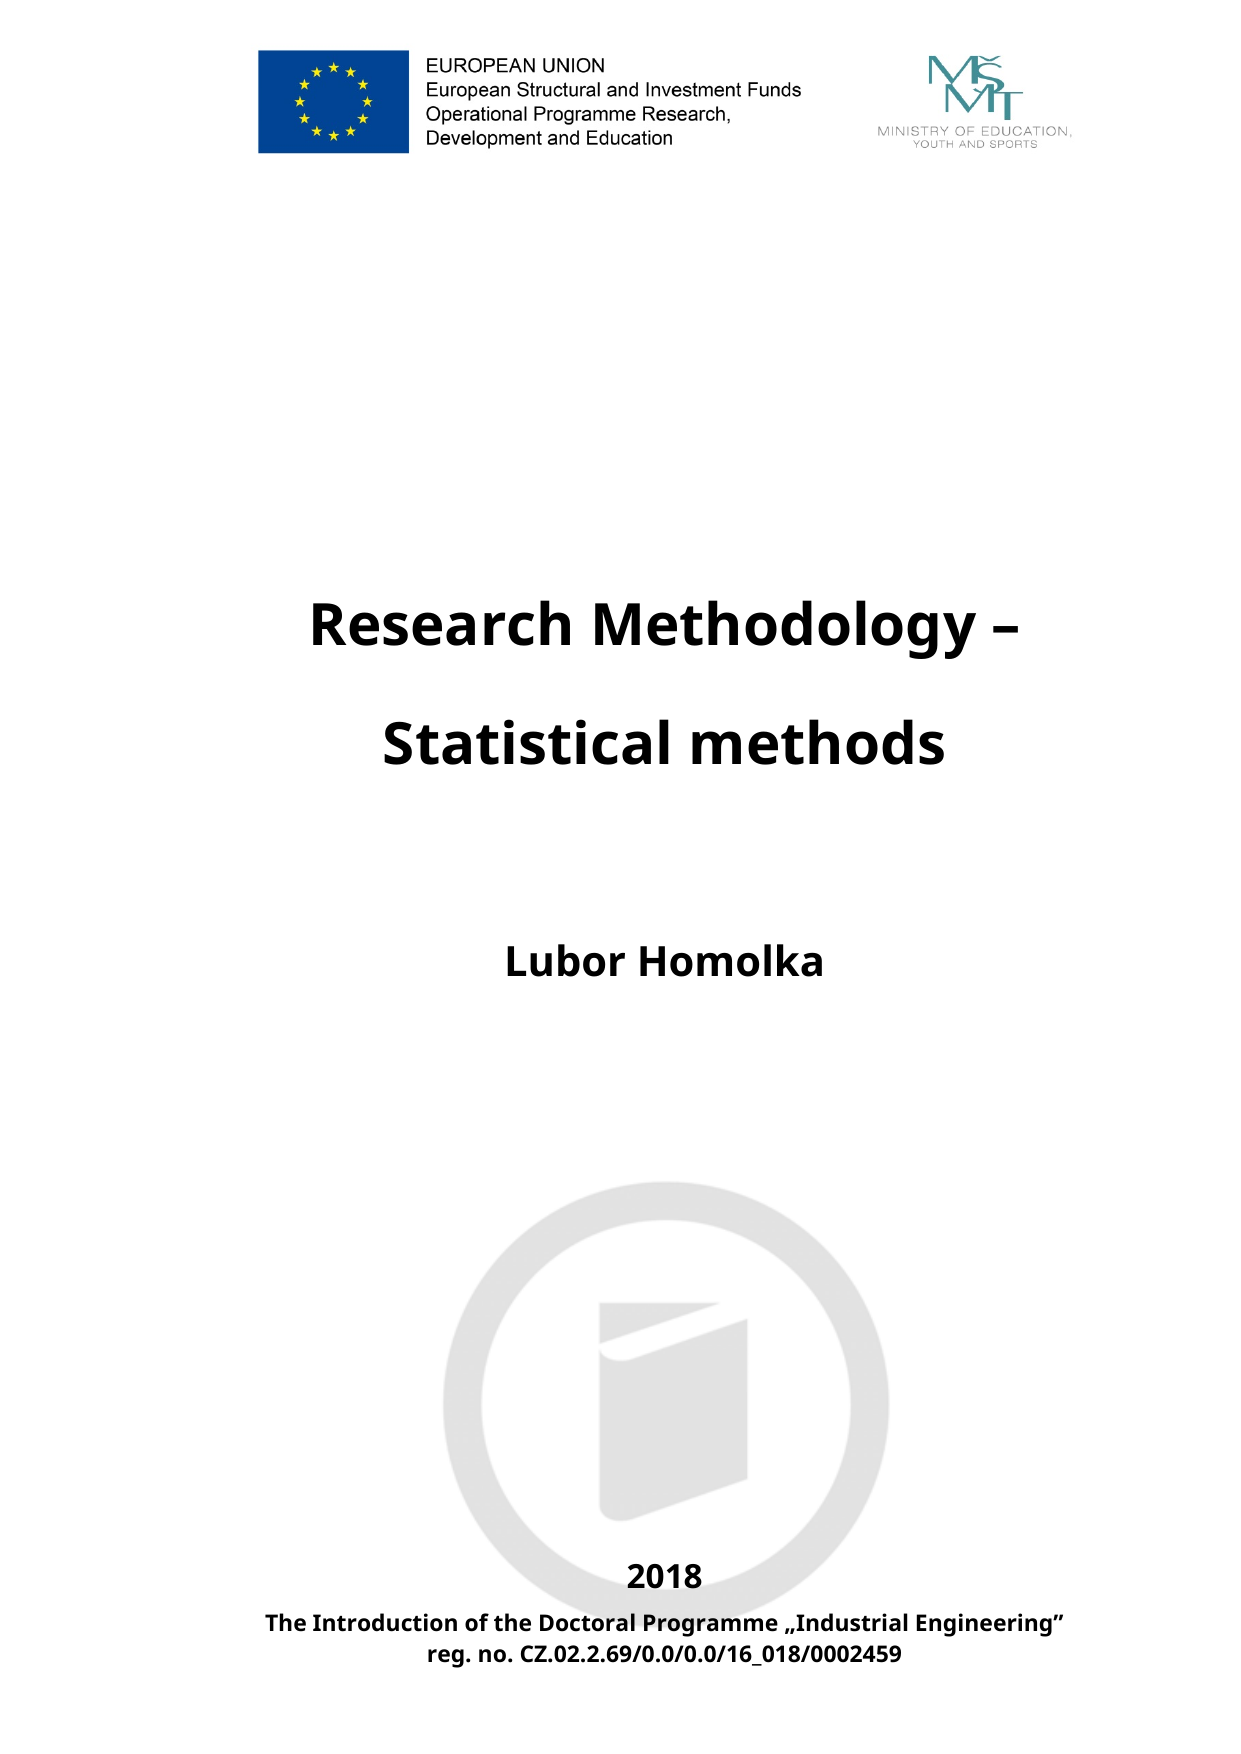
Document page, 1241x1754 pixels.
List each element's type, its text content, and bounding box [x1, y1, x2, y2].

picture [428, 1599, 901, 1640]
picture [428, 1172, 901, 1553]
text 2018 [207, 1553, 1122, 1599]
picture [207, 0, 1122, 204]
text Research Methodology – Statistical methods [207, 583, 1122, 782]
text Lubor Homolka [207, 931, 1122, 988]
